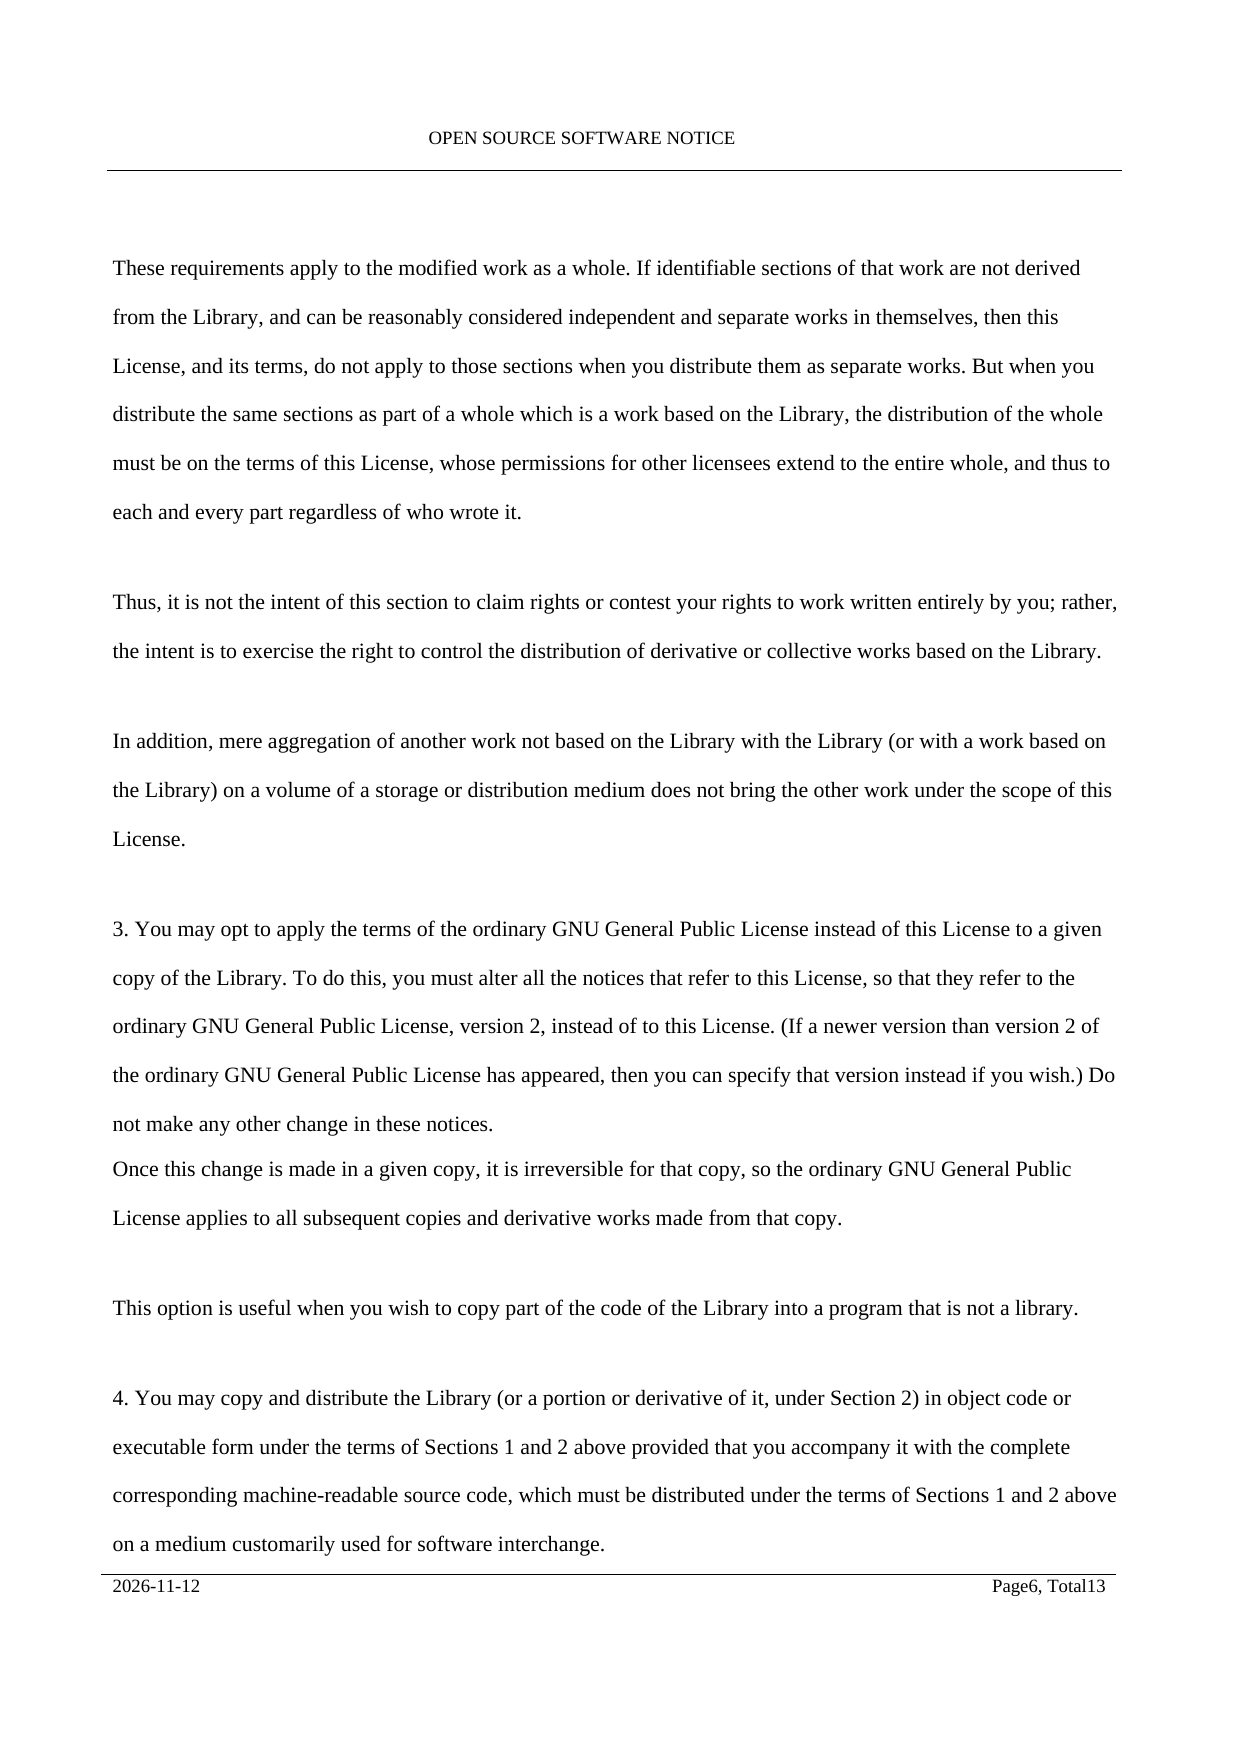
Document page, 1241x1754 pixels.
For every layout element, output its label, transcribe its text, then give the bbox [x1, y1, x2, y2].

text 3. You may opt to apply the terms of the ordinary GNU General Public License instead of this License to a given copy of the Library. To do this, you must alter all the notices that refer to this License, so that they refer to the ordinary GNU General Public License, version 2, instead of to this License. (If a newer version than version 2 of the ordinary GNU General Public License has appeared, then you can specify that version instead if you wish.) Do not make any other change in these notices. [112, 912, 1128, 1139]
text Thus, it is not the intent of this section to claim rights or contest your rights to work written entirely by you; rather, the intent is to exercise the right to control the distribution of derivative or collective works based on the Library. [112, 585, 1128, 667]
text Once this change is made in a given copy, it is irreversible for that copy, so the ordinary GNU General Public License applies to all subsequent copies and derivative works made from that copy. [112, 1152, 1128, 1233]
text These requirements apply to the modified work as a whole. If identifiable sections of that work are not derived from the Library, and can be reasonably considered independent and separate works in themselves, then this License, and its terms, do not apply to those sections when you distribute them as separate works. But when you distribute the same sections as part of a whole which is a work based on the Library, the distribution of the whole must be on the terms of this License, whose permissions for other licensees extend to the entire whole, and thus to each and every part regardless of who wrote it. [112, 251, 1128, 528]
text In addition, mere aggregation of another work not based on the Library with the Library (or with a work based on the Library) on a volume of a storage or distribution medium does not bring the other work under the scope of this License. [112, 724, 1128, 854]
text This option is useful when you wish to copy part of the code of the Library into a program that is not a library. [112, 1291, 1128, 1324]
text 4. You may copy and distribute the Library (or a portion or derivative of it, under Section 2) in object code or executable form under the terms of Sections 1 and 2 above provided that you accompany it with the complete corresponding machine-readable source code, which must be distributed under the terms of Sections 1 and 2 above on a medium customarily used for software interchange. [112, 1381, 1128, 1560]
